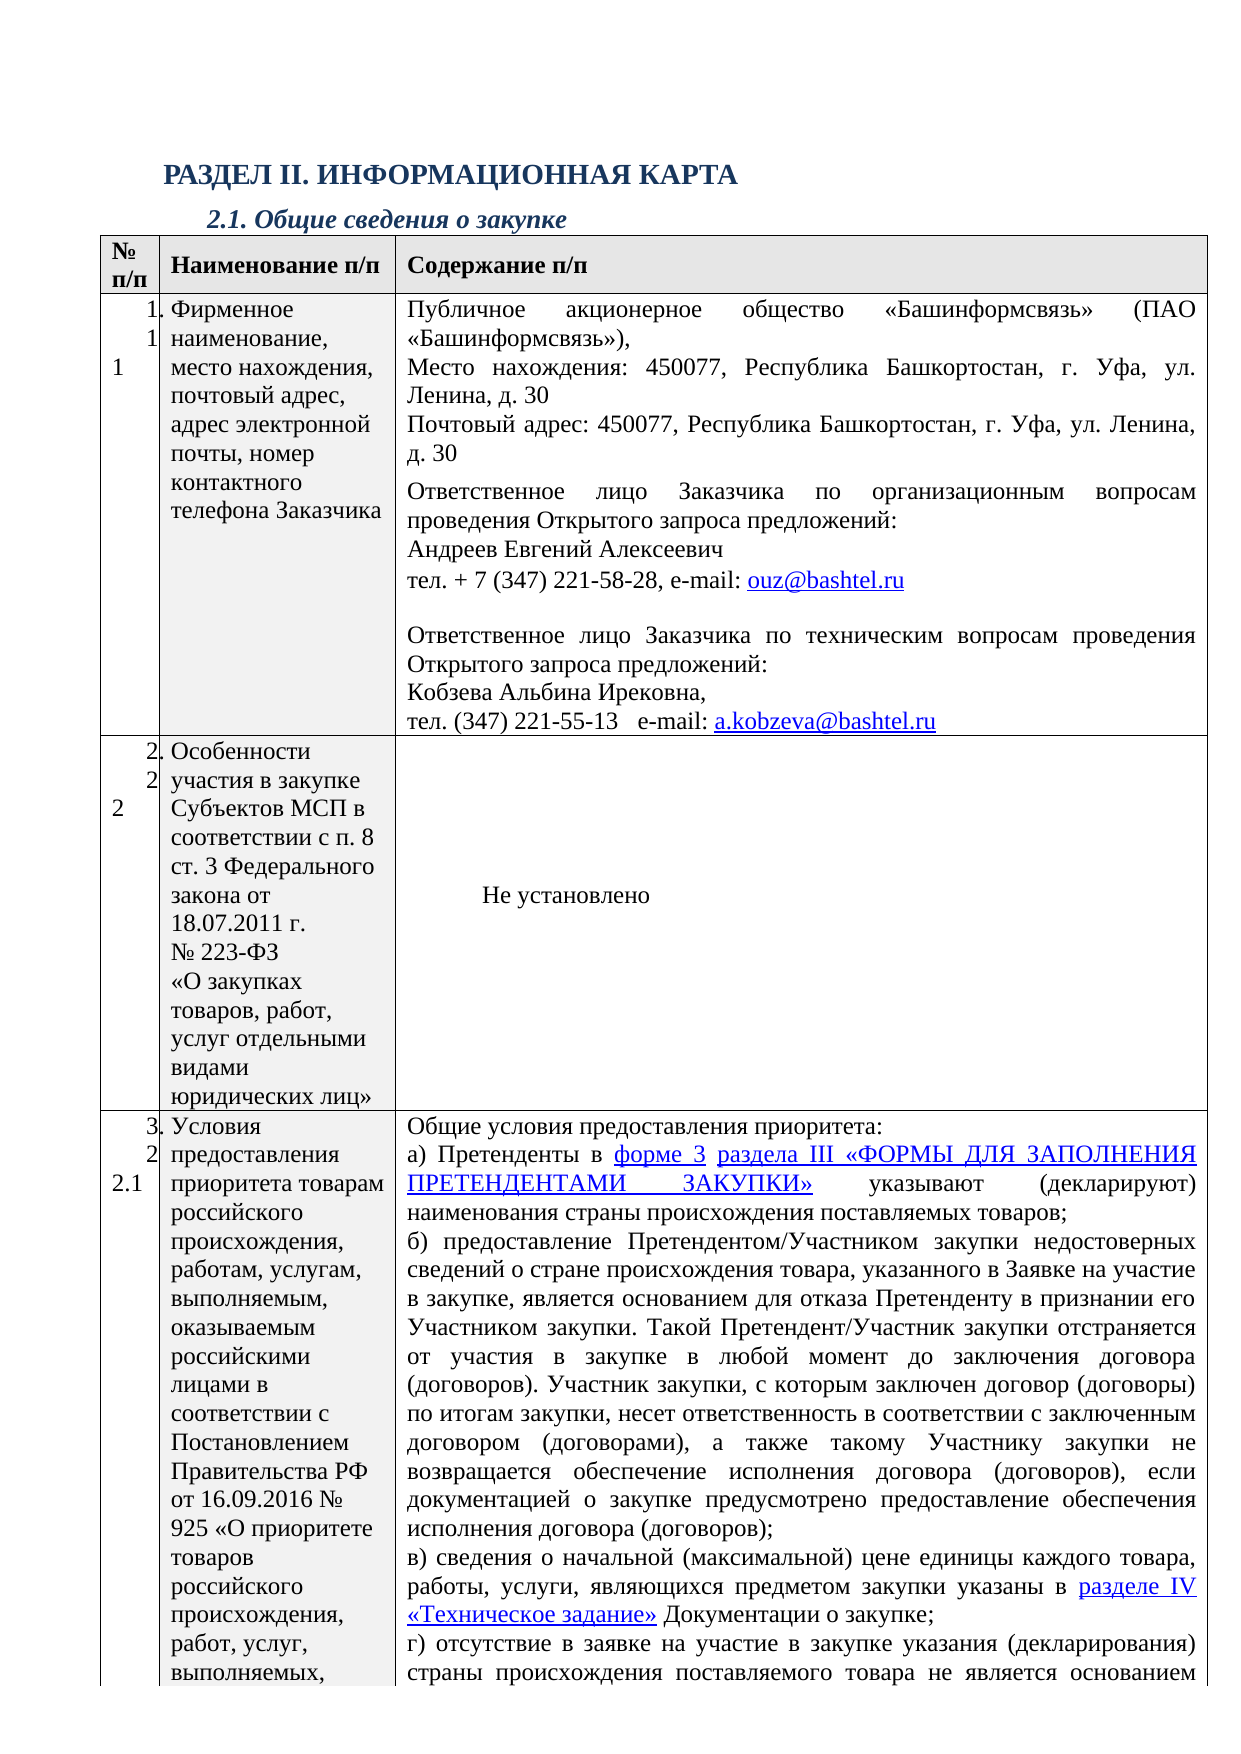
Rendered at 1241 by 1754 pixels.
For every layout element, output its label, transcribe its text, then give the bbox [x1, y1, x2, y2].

table_header Содержание п/п [396, 236, 1207, 293]
table_cell Фирменное наименование, место нахождения, почтовый адрес, адрес электронной почты, номер контактного телефона Заказчика [160, 294, 395, 735]
text 2.1. Общие сведения о закупке [207, 203, 1181, 235]
table_cell 2 2 [101, 736, 159, 1110]
table_cell Публичное акционерное общество «Башинформсвязь» (ПАО «Башинформсвязь»), Место нахождения: 450077, Республика Башкортостан, г. Уфа, ул. Ленина, д. 30 Почтовый адрес: 450077, Республика Башкортостан, г. Уфа, ул. Ленина, д. 30 Ответственное лицо Заказчика по организационным вопросам проведения Открытого запроса предложений: Андреев Евгений Алексеевич тел. + 7 (347) 221-58-28, e-mail: ouz@bashtel.ru Ответственное лицо Заказчика по техническим вопросам проведения Открытого запроса предложений: Кобзева Альбина Ирековна, тел. (347) 221-55-13 e-mail: a.kobzeva@bashtel.ru [396, 294, 1207, 735]
table_cell 2 2.1 [101, 1111, 159, 1686]
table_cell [160, 1111, 395, 1686]
table_cell 1 1 [101, 294, 159, 735]
table_header Наименование п/п [160, 236, 395, 293]
table_cell Не установлено [396, 736, 1207, 1110]
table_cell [396, 1111, 1207, 1686]
table_header № п/п [101, 236, 159, 293]
table_cell Особенности участия в закупке Субъектов МСП в соответствии с п. 8 ст. 3 Федерального закона от 18.07.2011 г. № 223-ФЗ «О закупках товаров, работ, услуг отдельными видами юридических лиц» [160, 736, 395, 1110]
text РАЗДЕЛ II. ИНФОРМАЦИОННАЯ КАРТА [163, 157, 1181, 191]
